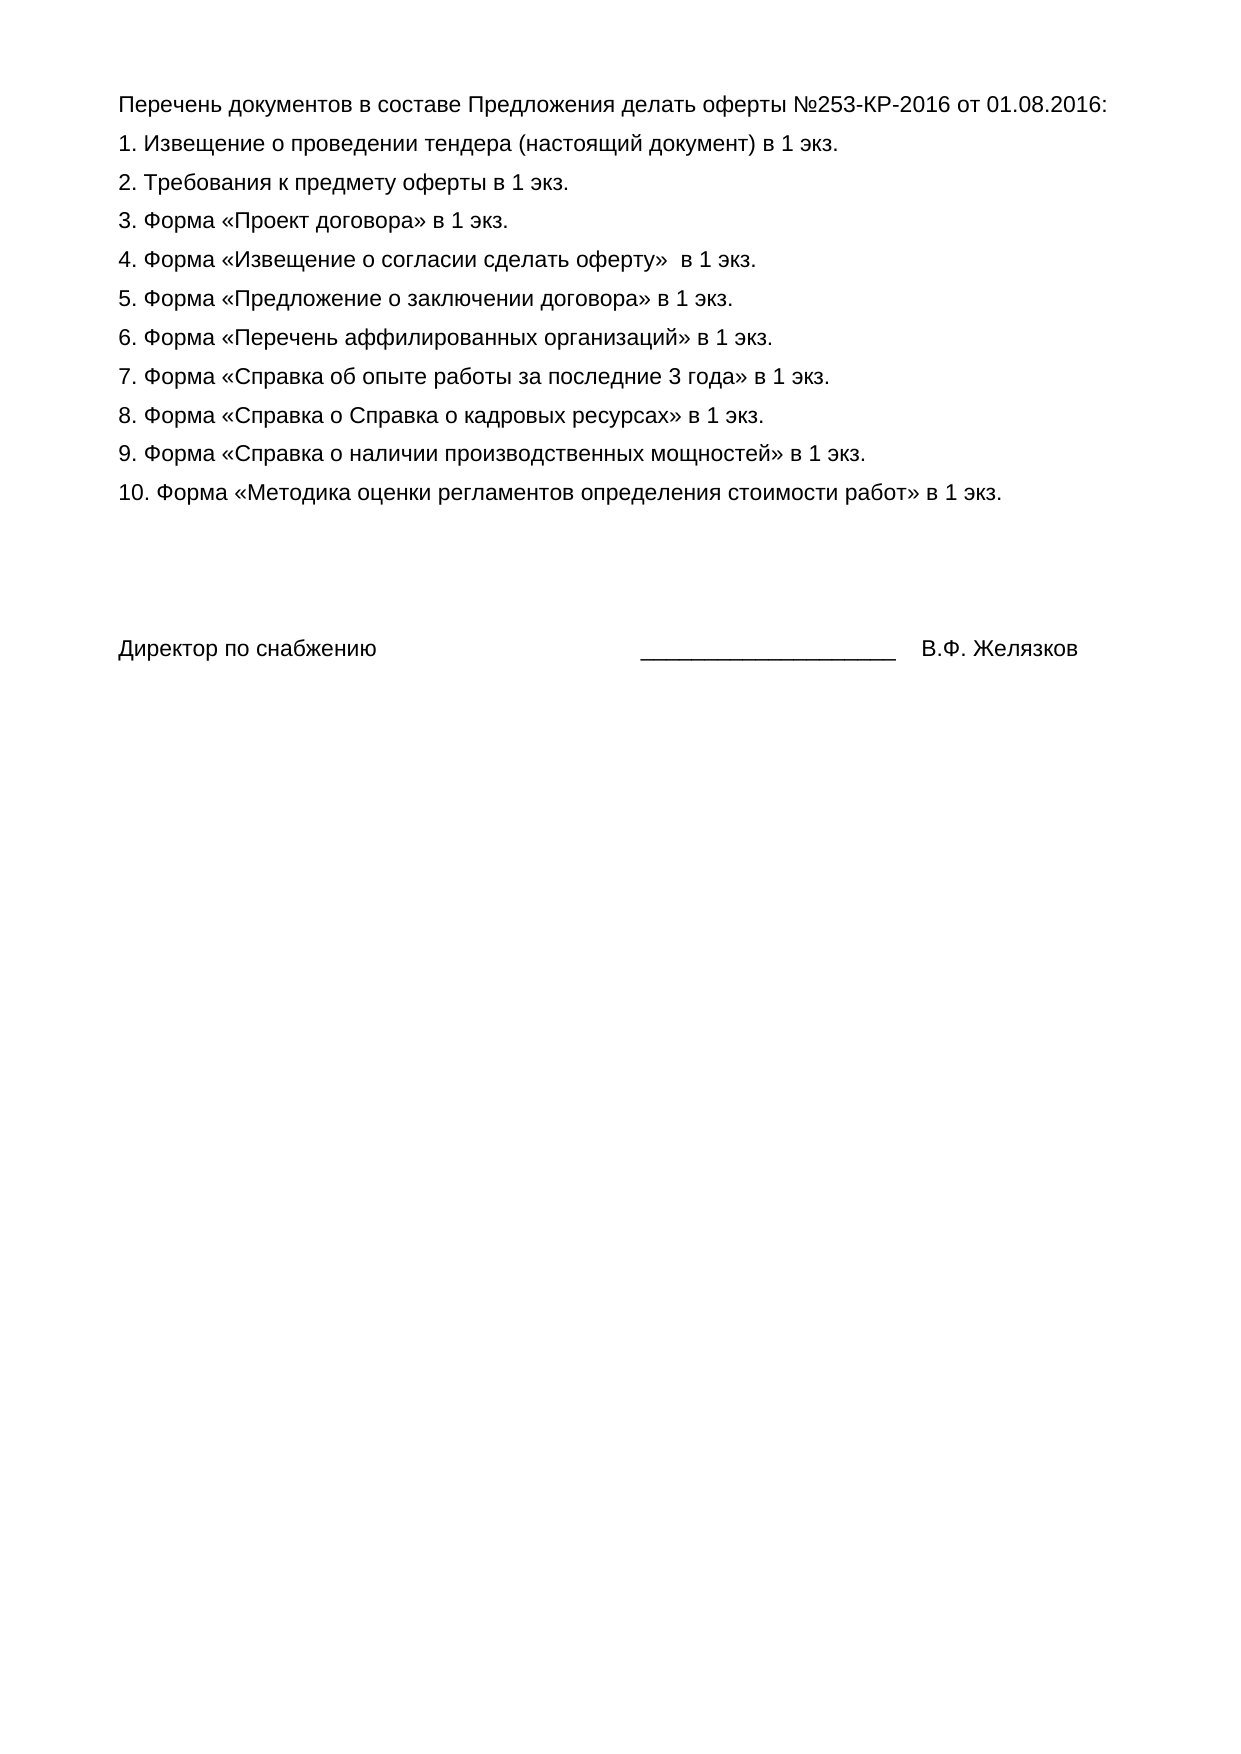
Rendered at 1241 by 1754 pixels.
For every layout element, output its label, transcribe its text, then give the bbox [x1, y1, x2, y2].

text 8. Форма «Справка о Справка о кадровых ресурсах» в 1 экз. [118, 402, 1166, 428]
text 1. Извещение о проведении тендера (настоящий документ) в 1 экз. [118, 129, 1166, 156]
text 9. Форма «Справка о наличии производственных мощностей» в 1 экз. [118, 440, 1166, 467]
text 6. Форма «Перечень аффилированных организаций» в 1 экз. [118, 324, 1166, 350]
text 5. Форма «Предложение о заключении договора» в 1 экз. [118, 285, 1166, 311]
text 10. Форма «Методика оценки регламентов определения стоимости работ» в 1 экз. [118, 479, 1166, 506]
text Директор по снабжению ____________________ В.Ф. Желязков [118, 635, 1166, 661]
text Перечень документов в составе Предложения делать оферты №253-КР-2016 от 01.08.2016: [118, 91, 1166, 117]
text 4. Форма «Извещение о согласии сделать оферту» в 1 экз. [118, 246, 1166, 272]
text 2. Требования к предмету оферты в 1 экз. [118, 168, 1166, 195]
text 7. Форма «Справка об опыте работы за последние 3 года» в 1 экз. [118, 363, 1166, 389]
text 3. Форма «Проект договора» в 1 экз. [118, 207, 1166, 234]
